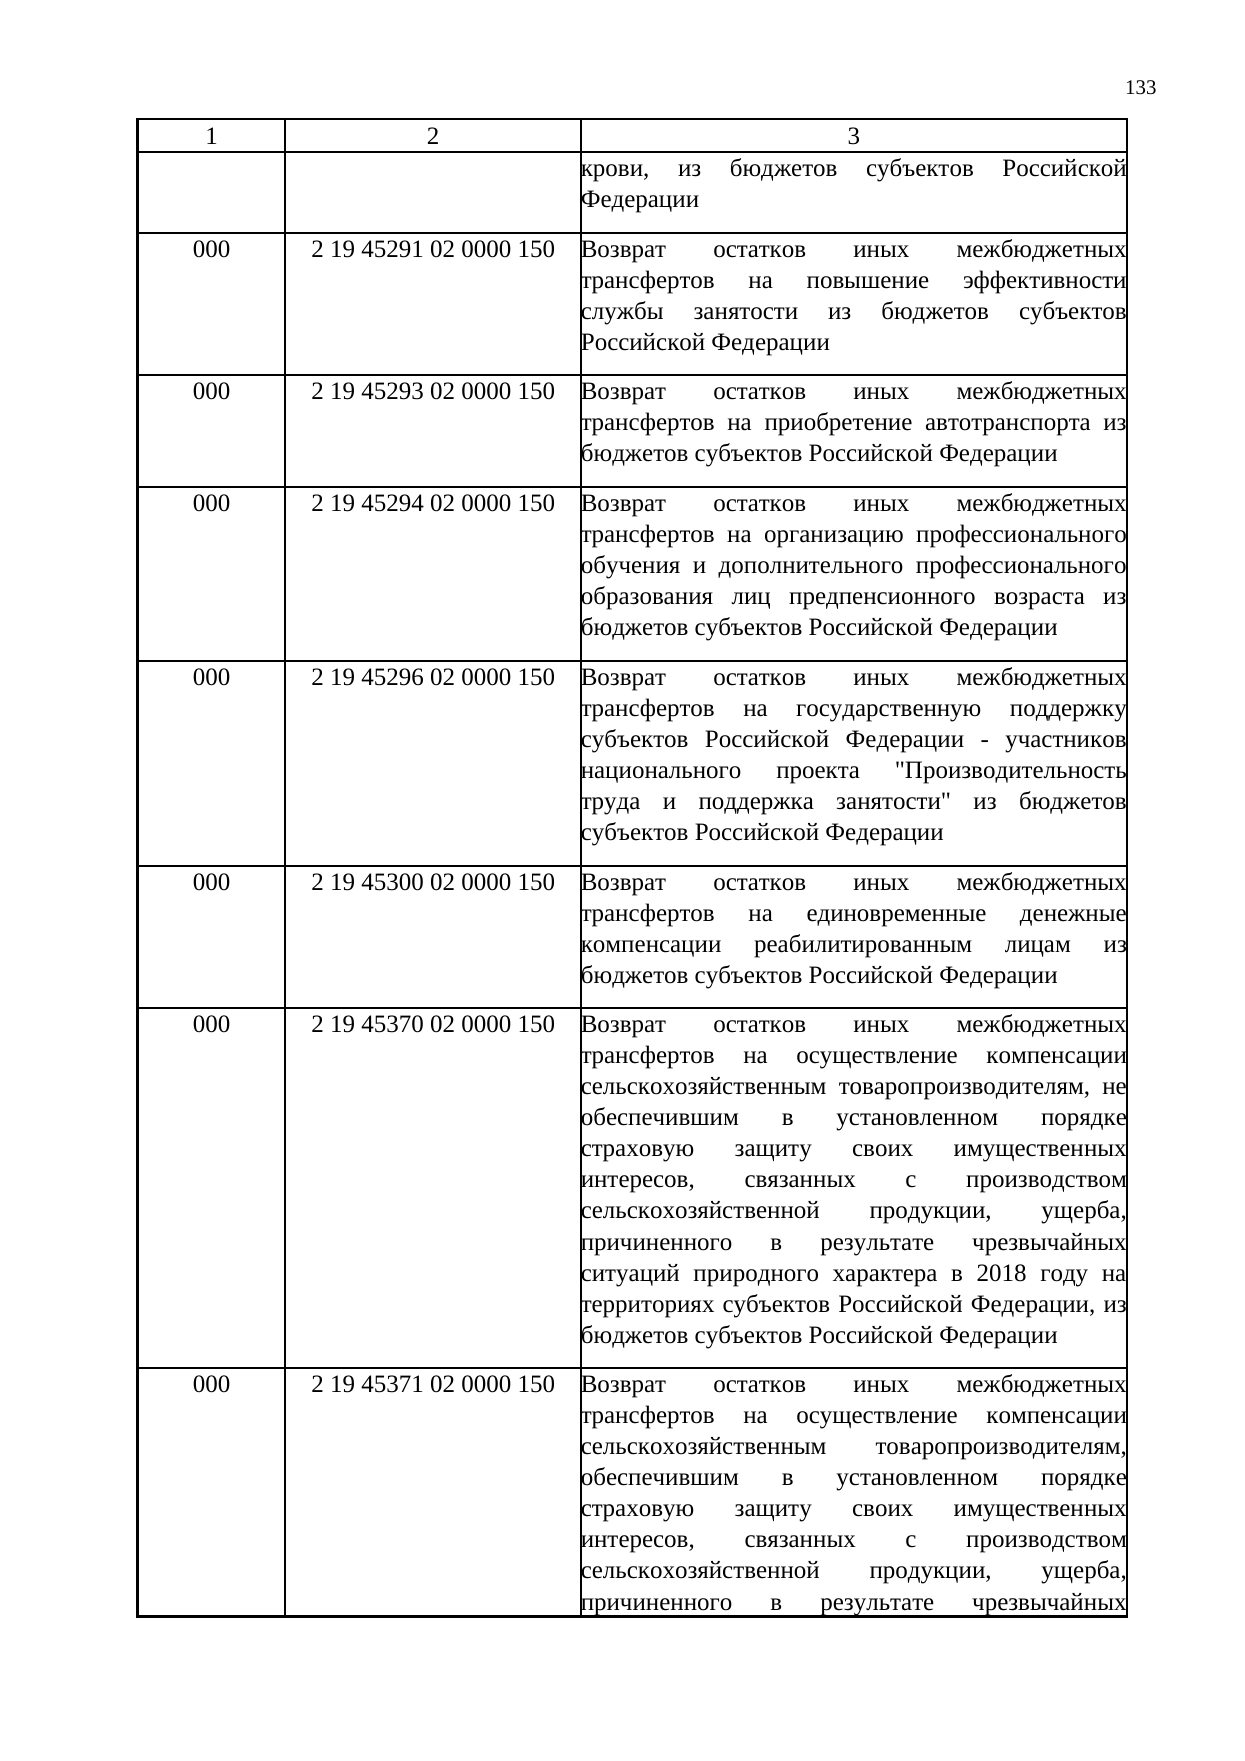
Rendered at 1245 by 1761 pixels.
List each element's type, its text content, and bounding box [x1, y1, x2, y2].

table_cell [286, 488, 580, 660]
table_header 1 [139, 120, 284, 151]
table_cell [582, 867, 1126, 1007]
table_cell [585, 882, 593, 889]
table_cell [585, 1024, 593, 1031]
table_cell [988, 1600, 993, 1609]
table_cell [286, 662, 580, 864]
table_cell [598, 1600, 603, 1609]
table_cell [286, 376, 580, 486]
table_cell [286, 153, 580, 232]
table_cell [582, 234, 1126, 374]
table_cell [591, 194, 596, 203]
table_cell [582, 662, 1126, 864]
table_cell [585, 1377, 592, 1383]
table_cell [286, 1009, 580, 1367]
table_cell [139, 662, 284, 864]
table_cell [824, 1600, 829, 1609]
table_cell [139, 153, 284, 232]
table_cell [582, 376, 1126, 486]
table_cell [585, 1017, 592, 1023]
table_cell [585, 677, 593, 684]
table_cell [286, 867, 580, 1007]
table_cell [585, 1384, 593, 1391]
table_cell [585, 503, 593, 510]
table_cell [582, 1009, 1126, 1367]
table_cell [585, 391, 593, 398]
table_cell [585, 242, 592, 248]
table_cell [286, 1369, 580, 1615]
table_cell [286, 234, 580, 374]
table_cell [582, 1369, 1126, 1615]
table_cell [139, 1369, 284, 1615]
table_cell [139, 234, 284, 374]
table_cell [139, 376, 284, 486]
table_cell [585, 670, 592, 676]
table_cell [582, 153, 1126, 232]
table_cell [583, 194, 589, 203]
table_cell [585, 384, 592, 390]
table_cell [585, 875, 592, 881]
table_header 3 [582, 120, 1126, 151]
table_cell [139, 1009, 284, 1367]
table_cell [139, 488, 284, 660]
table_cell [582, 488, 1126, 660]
table_header 2 [286, 120, 580, 151]
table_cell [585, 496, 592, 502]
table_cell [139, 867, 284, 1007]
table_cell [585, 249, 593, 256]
